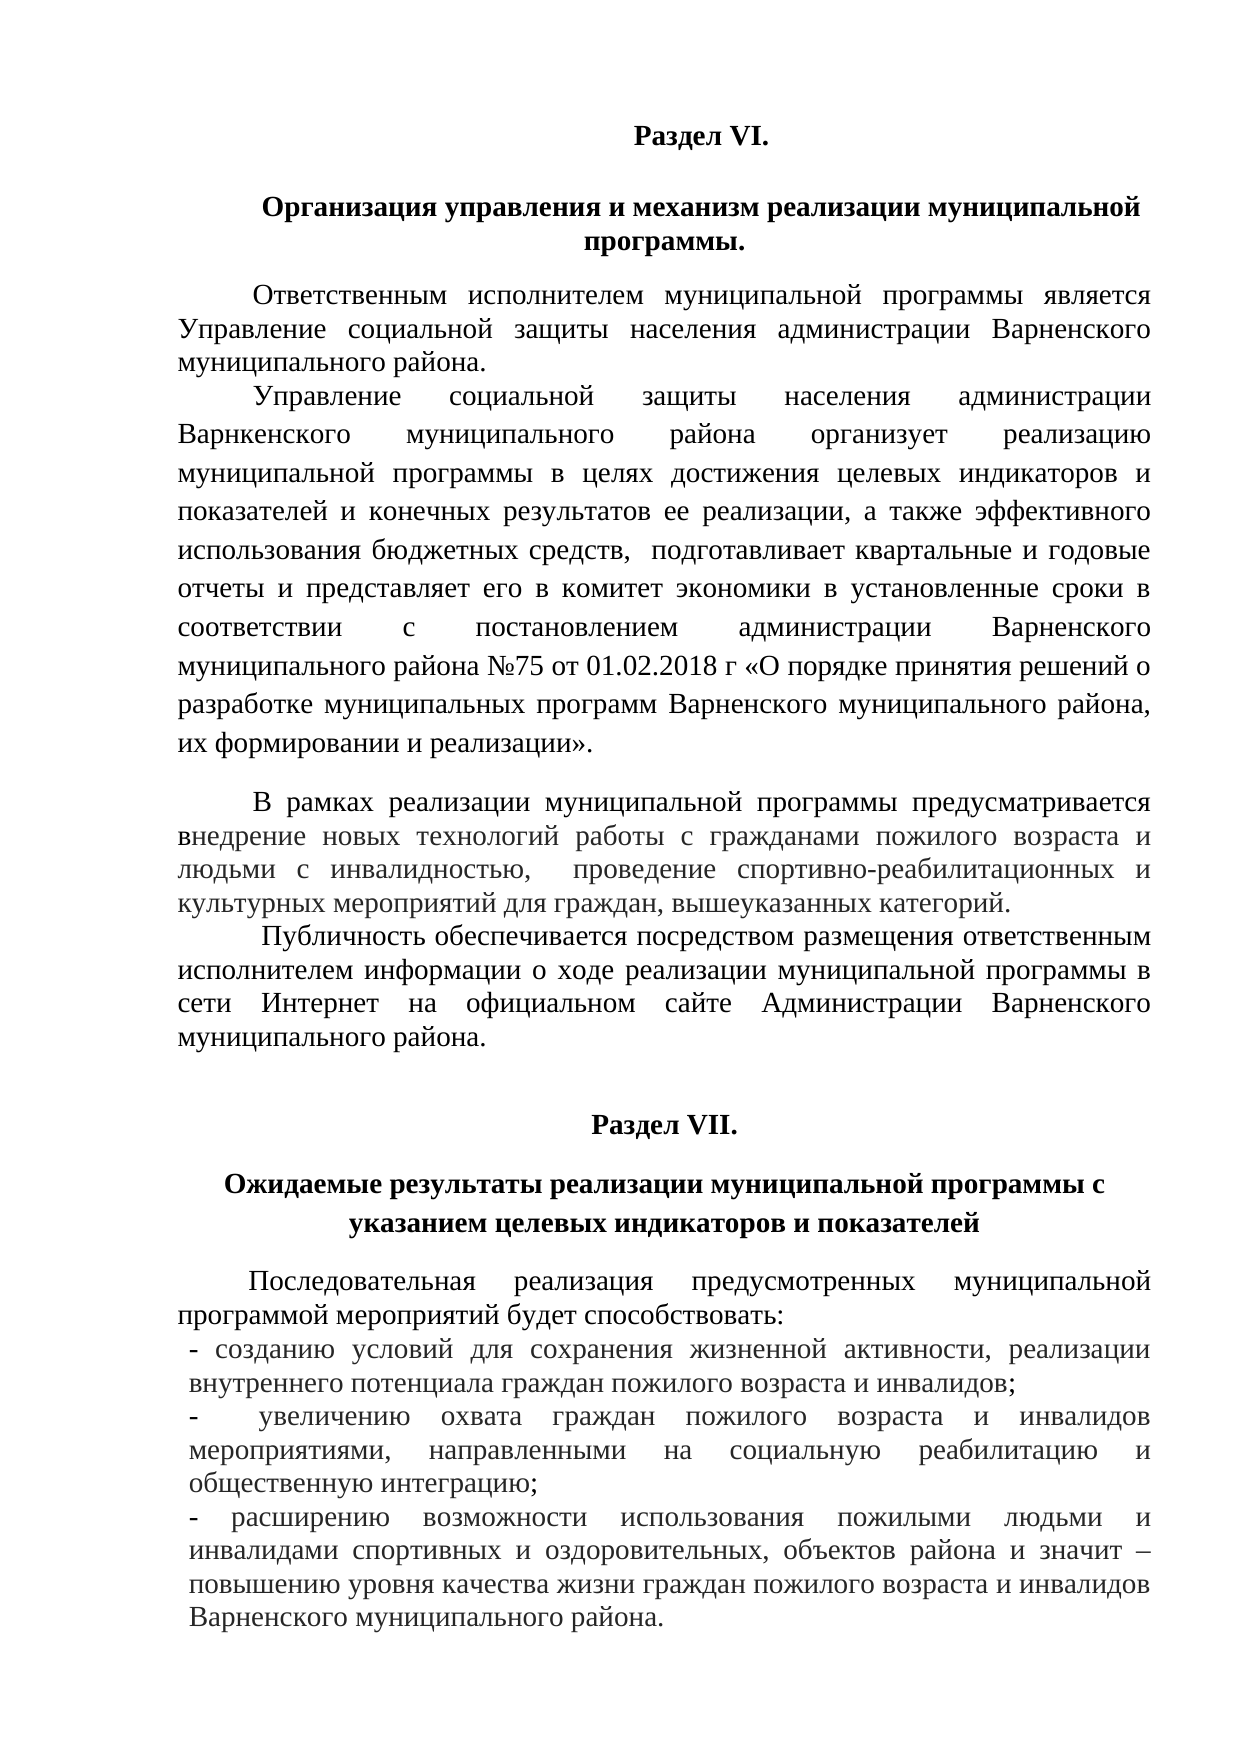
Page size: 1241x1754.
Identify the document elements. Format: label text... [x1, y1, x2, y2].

text Раздел VI. [177, 118, 1152, 152]
table_header - созданию условий для сохранения жизненной активности, реализации внутреннего потенциала граждан пожилого возраста и инвалидов; [177, 1331, 1163, 1398]
text Организация управления и механизм реализации муниципальной программы. [177, 189, 1152, 256]
table_cell - увеличению охвата граждан пожилого возраста и инвалидов мероприятиями, направленными на социальную реабилитацию и общественную интеграцию; - расширению возможности использования пожилыми людьми и инвалидами спортивных и оздоровительных, объектов района и значит – повышению уровня качества жизни граждан пожилого возраста и инвалидов Варненского муниципального района. [177, 1398, 1163, 1633]
text Раздел VII. [177, 1107, 1152, 1140]
text В рамках реализации муниципальной программы предусматривается внедрение новых технологий работы с гражданами пожилого возраста и людьми с инвалидностью, проведение спортивно-реабилитационных и культурных мероприятий для граждан, вышеуказанных категорий. [177, 784, 1152, 918]
text Управление социальной защиты населения администрации Варнкенского муниципального района организует реализацию муниципальной программы в целях достижения целевых индикаторов и показателей и конечных результатов ее реализации, а также эффективного использования бюджетных средств, подготавливает квартальные и годовые отчеты и представляет его в комитет экономики в установленные сроки в соответствии с постановлением администрации Варненского муниципального района №75 от 01.02.2018 г «О порядке принятия решений о разработке муниципальных программ Варненского муниципального района, их формировании и реализации». [177, 378, 1152, 758]
text Публичность обеспечивается посредством размещения ответственным исполнителем информации о ходе реализации муниципальной программы в сети Интернет на официальном сайте Администрации Варненского муниципального района. [177, 918, 1152, 1052]
text Ожидаемые результаты реализации муниципальной программы с указанием целевых индикаторов и показателей [177, 1166, 1152, 1238]
text Последовательная реализация предусмотренных муниципальной программой мероприятий будет способствовать: [177, 1264, 1152, 1331]
text Ответственным исполнителем муниципальной программы является Управление социальной защиты населения администрации Варненского муниципального района. [177, 277, 1152, 378]
